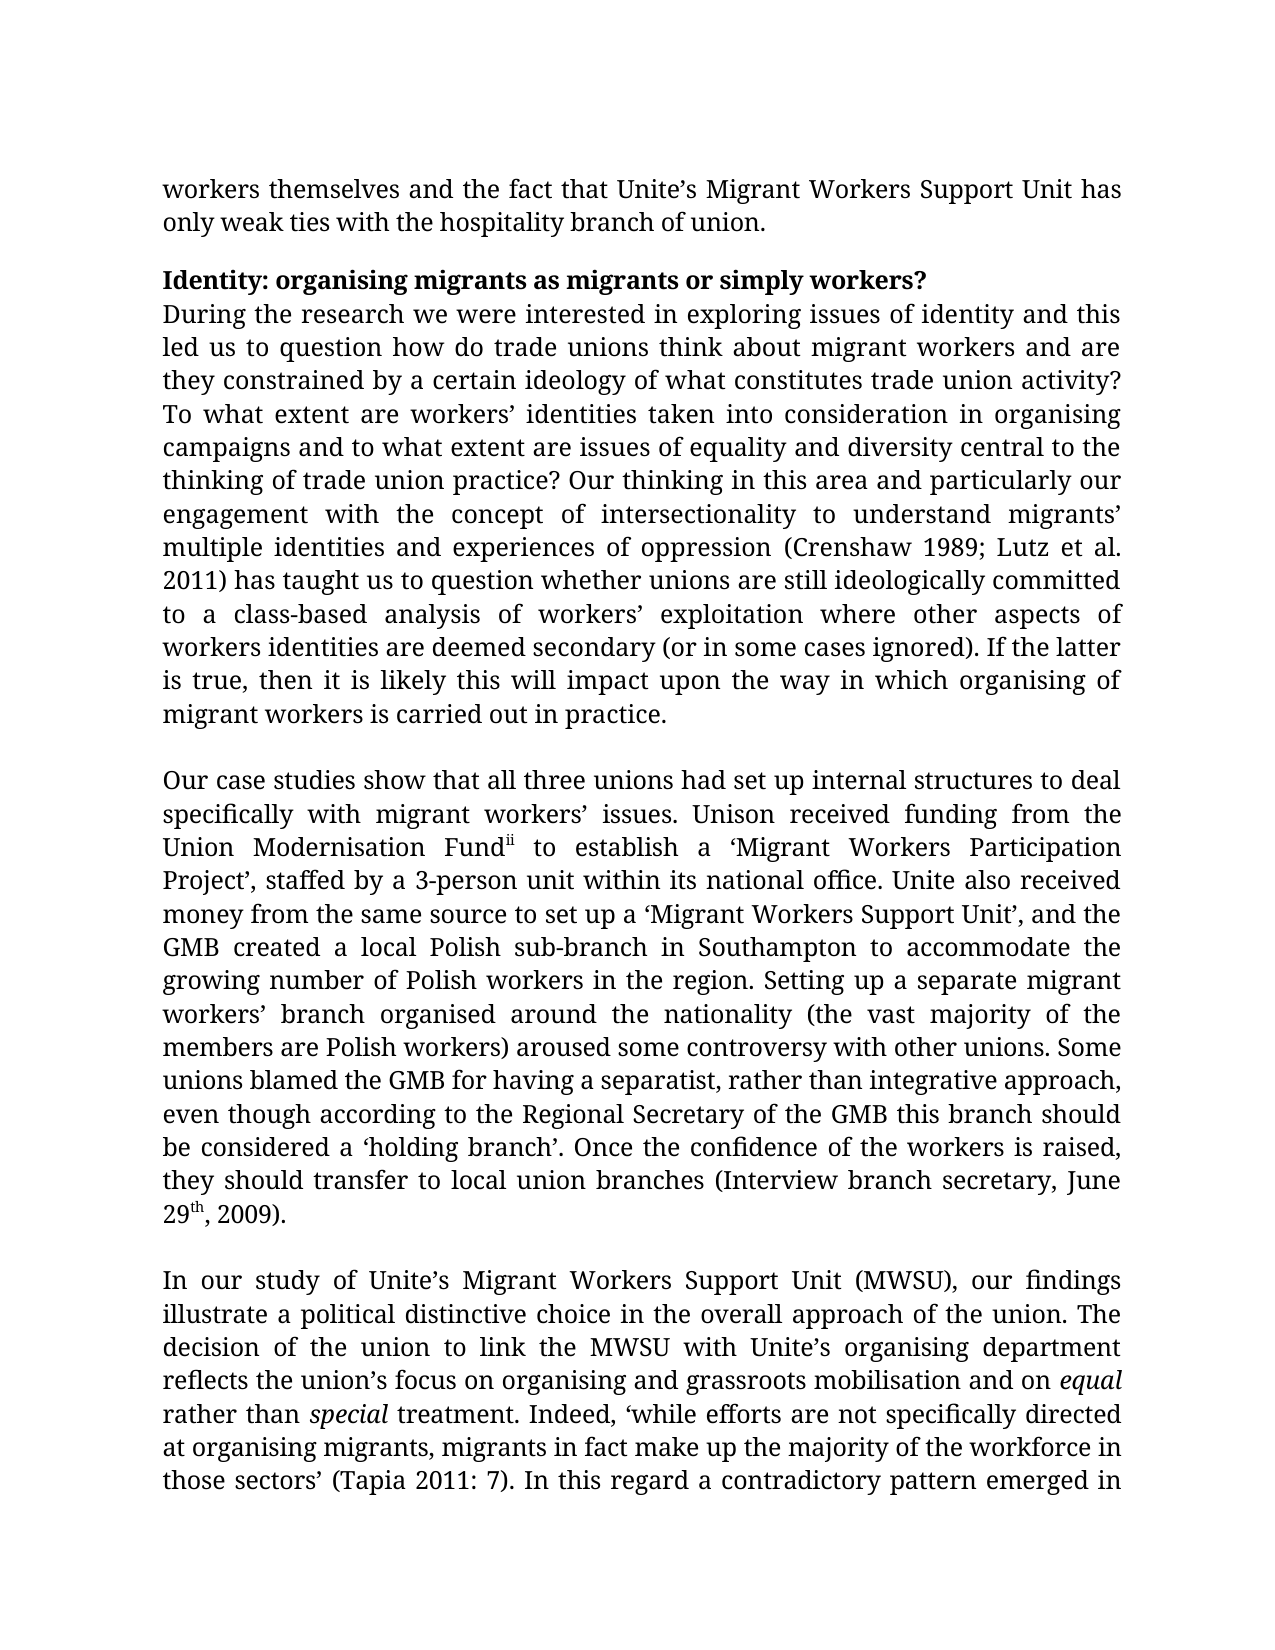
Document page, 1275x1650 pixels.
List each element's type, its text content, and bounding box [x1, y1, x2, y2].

subtitle Identity: organising migrants as migrants or simply workers? [162, 263, 1122, 296]
text During the research we were interested in exploring issues of identity and this led us to question how do trade unions think about migrant workers and are they constrained by a certain ideology of what constitutes trade union activity? To what extent are workers’ identities taken into consideration in organising campaigns and to what extent are issues of equality and diversity central to the thinking of trade union practice? Our thinking in this area and particularly our engagement with the concept of intersectionality to understand migrants’ multiple identities and experiences of oppression (Crenshaw 1989; Lutz et al. 2011) has taught us to question whether unions are still ideologically committed to a class-based analysis of workers’ exploitation where other aspects of workers identities are deemed secondary (or in some cases ignored). If the latter is true, then it is likely this will impact upon the way in which organising of migrant workers is carried out in practice. [162, 296, 1122, 730]
text Our case studies show that all three unions had set up internal structures to deal specifically with migrant workers’ issues. Unison received funding from the Union Modernisation Fund to establish a ‘Migrant Workers Participation Project’, staffed by a 3-person unit within its national office. Unite also received money from the same source to set up a ‘Migrant Workers Support Unit’, and the GMB created a local Polish sub-branch in Southampton to accommodate the growing number of Polish workers in the region. Setting up a separate migrant workers’ branch organised around the nationality (the vast majority of the members are Polish workers) aroused some controversy with other unions. Some unions blamed the GMB for having a separatist, rather than integrative approach, even though according to the Regional Secretary of the GMB this branch should be considered a ‘holding branch’. Once the confidence of the workers is raised, they should transfer to local union branches (Interview branch secretary, June 29th, 2009). [162, 763, 1122, 1230]
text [162, 1263, 1122, 1496]
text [162, 171, 1122, 238]
